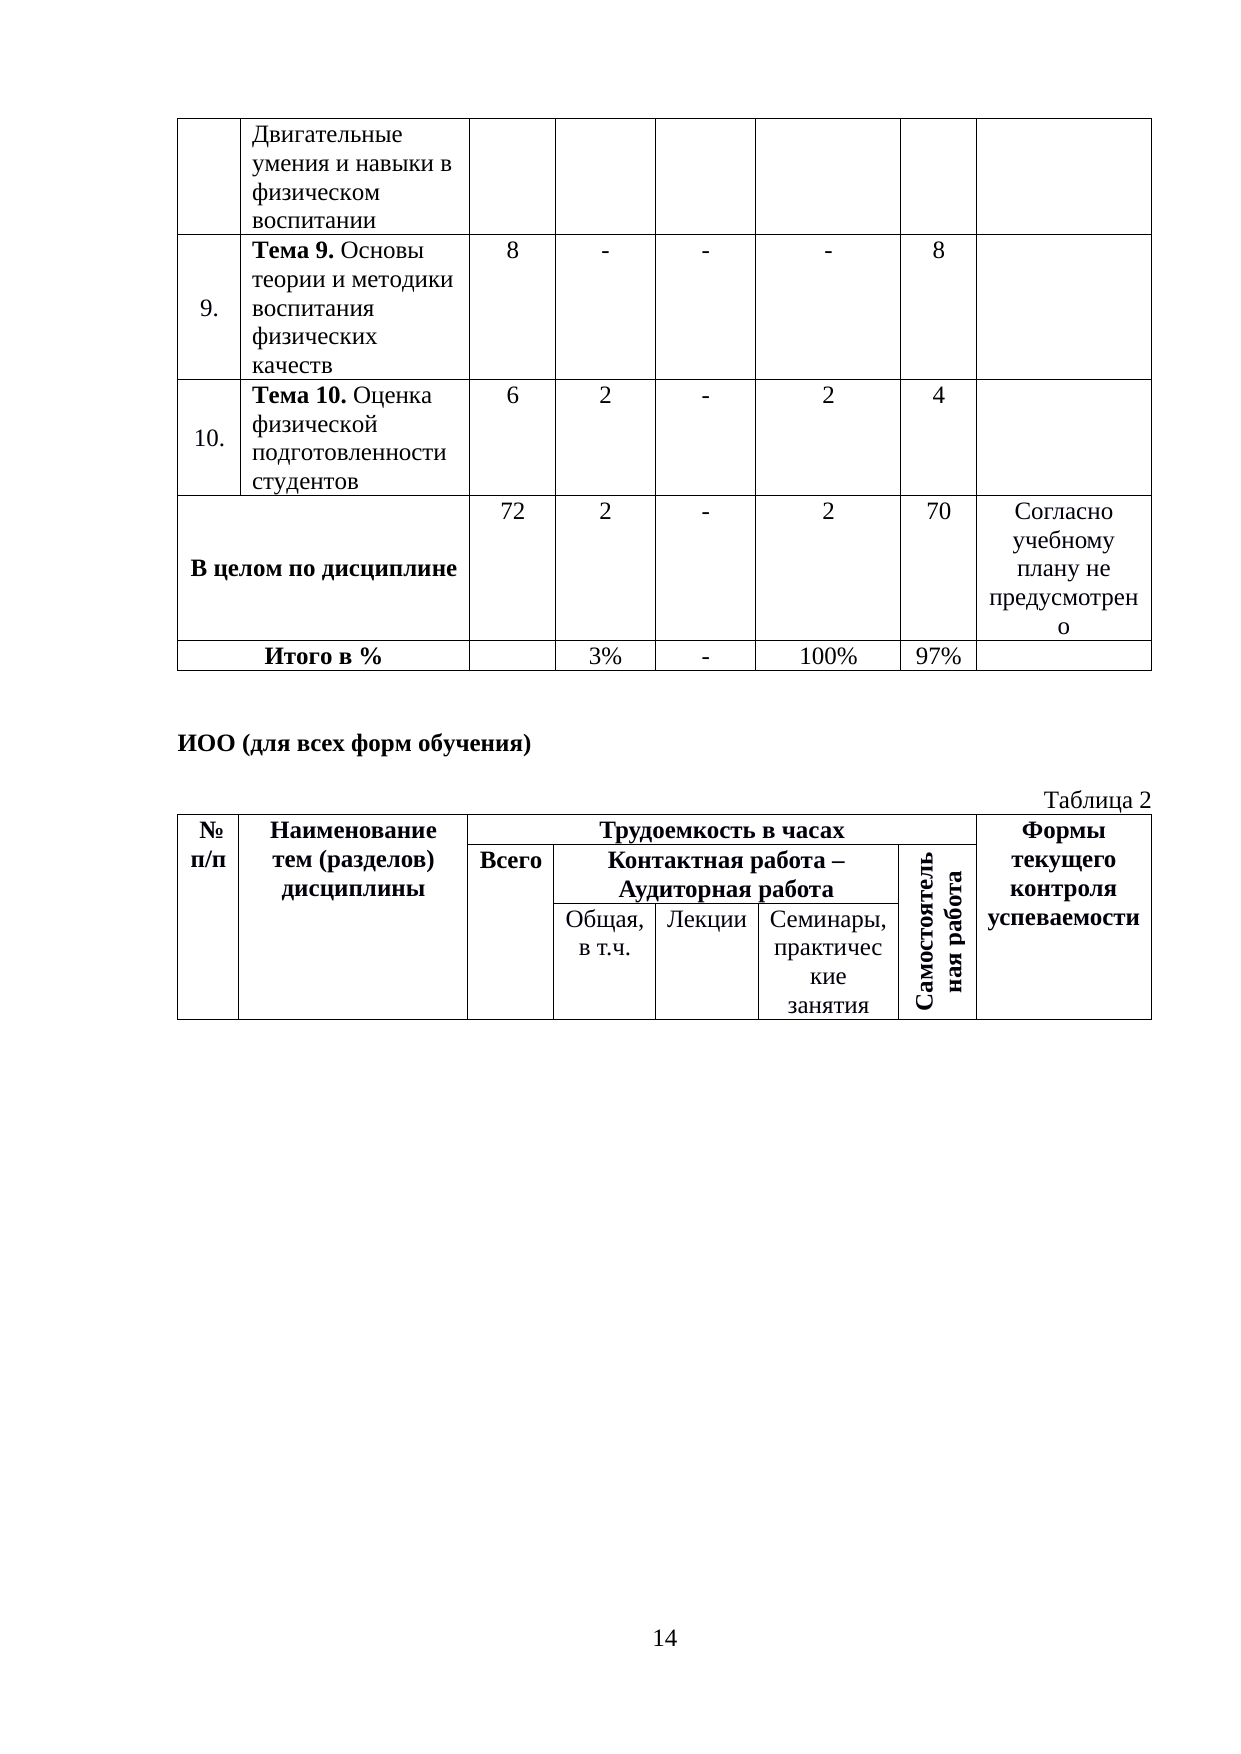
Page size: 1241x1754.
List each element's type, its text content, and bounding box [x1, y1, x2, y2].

table_cell [470, 641, 555, 669]
table_cell - [656, 641, 755, 669]
table_cell Контактная работа – Аудиторная работа [554, 845, 898, 903]
table_cell - [656, 496, 755, 640]
table_cell Согласно учебному плану не предусмотрено [977, 496, 1151, 640]
table_header Наименование тем (разделов) дисциплины [239, 815, 467, 1019]
table_cell Всего [468, 845, 553, 1019]
table_cell [977, 235, 1151, 379]
table_cell - [556, 235, 655, 379]
table_cell - [656, 119, 755, 234]
table_cell Общая, в т.ч. [554, 904, 655, 1019]
table_cell [756, 119, 900, 234]
table_cell 4 [901, 380, 976, 495]
table_header Трудоемкость в часах [468, 815, 976, 844]
table_cell В целом по дисциплине [178, 496, 469, 640]
table_cell 2 [556, 496, 655, 640]
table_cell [241, 119, 469, 234]
table_cell Самостоятель ная работа [899, 845, 976, 1019]
table_cell 10. [178, 380, 240, 495]
table_cell Семинары, практичес кие занятия [759, 904, 898, 1019]
table_cell - [756, 235, 900, 379]
table_cell 8 [470, 235, 555, 379]
table_cell 8. [178, 119, 240, 234]
table_cell [977, 380, 1151, 495]
table_cell [977, 119, 1151, 234]
table_cell Тема 9. Основы теории и методики воспитания физических качеств [241, 235, 469, 379]
table_header Формы текущего контроля успеваемости [977, 815, 1151, 1019]
table_cell - [656, 235, 755, 379]
text Таблица 2 [177, 786, 1152, 814]
table_cell 8 [470, 119, 555, 234]
table_cell 97% [901, 641, 976, 669]
table_cell 72 [470, 496, 555, 640]
table_cell 6 [470, 380, 555, 495]
table_cell 8 [901, 119, 976, 234]
table_cell Тема 10. Оценка физической подготовленности студентов [241, 380, 469, 495]
table_cell - [656, 380, 755, 495]
table_cell 70 [901, 496, 976, 640]
table_cell 2 [756, 496, 900, 640]
table_cell Лекции [656, 904, 758, 1019]
table_cell [977, 641, 1151, 669]
table_cell - [556, 119, 655, 234]
table_cell 100% [756, 641, 900, 669]
table_cell 2 [756, 380, 900, 495]
text ИОО (для всех форм обучения) [177, 728, 1152, 757]
table_cell 9. [178, 235, 240, 379]
table_cell 8 [901, 235, 976, 379]
table_cell 3% [556, 641, 655, 669]
table_cell Итого в % [178, 641, 469, 669]
table_cell 2 [556, 380, 655, 495]
table_header № п/п [178, 815, 238, 1019]
